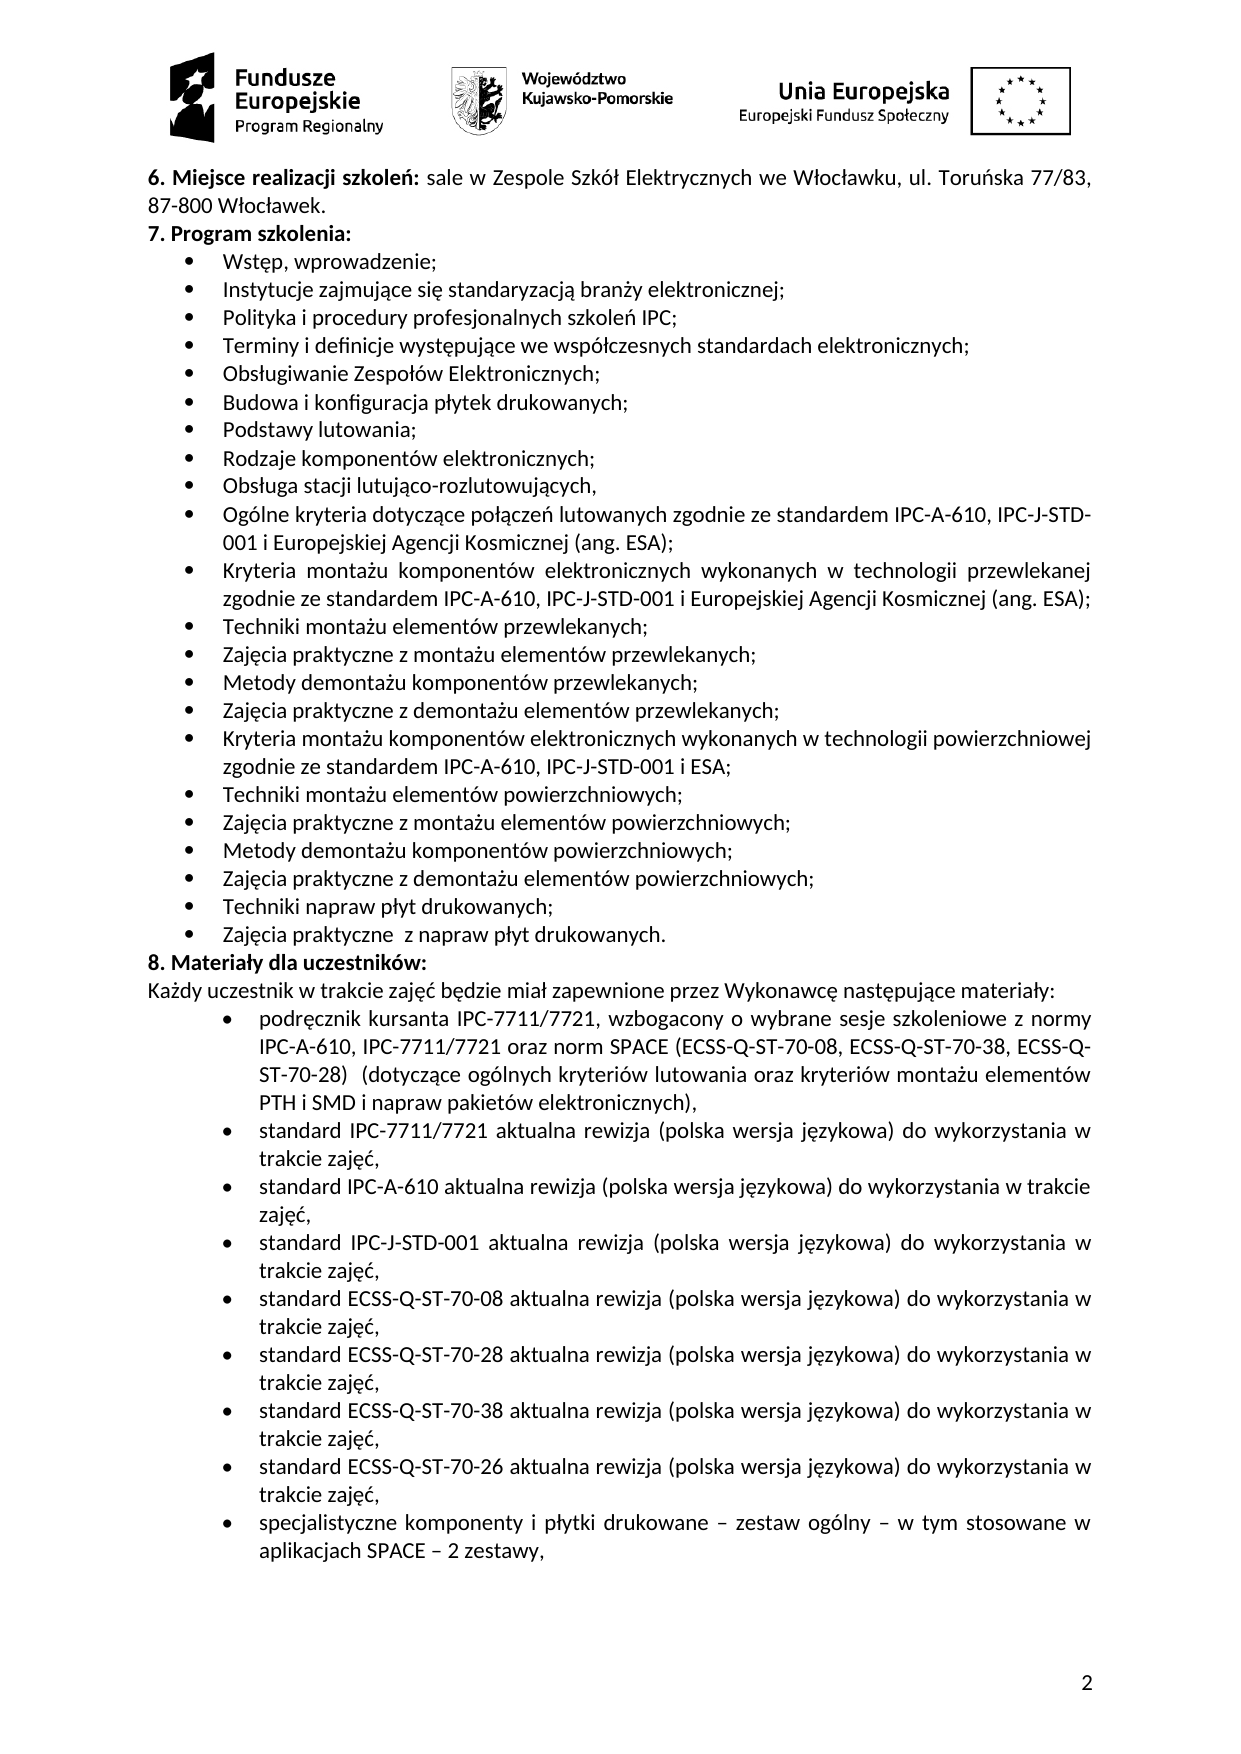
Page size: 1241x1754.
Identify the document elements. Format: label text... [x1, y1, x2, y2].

text 8. Materiały dla uczestników: [148, 948, 1093, 976]
text 6. Miejsce realizacji szkoleń: sale w Zespole Szkół Elektrycznych we Włocławku, ul. Toruńska 77/83, 87-800 Włocławek. [148, 164, 1093, 219]
list Kryteria montażu komponentów elektronicznych wykonanych w technologii powierzchniowej zgodnie ze standardem IPC-A-610, IPC-J-STD-001 i ESA; [185, 724, 1093, 780]
list Metody demontażu komponentów powierzchniowych; [185, 836, 1093, 864]
list Ogólne kryteria dotyczące połączeń lutowanych zgodnie ze standardem IPC-A-610, IPC-J-STD-001 i Europejskiej Agencji Kosmicznej (ang. ESA); [185, 500, 1093, 556]
list podręcznik kursanta IPC-7711/7721, wzbogacony o wybrane sesje szkoleniowe z normy IPC-A-610, IPC-7711/7721 oraz norm SPACE (ECSS-Q-ST-70-08, ECSS-Q-ST-70-38, ECSS-Q-ST-70-28) (dotyczące ogólnych kryteriów lutowania oraz kryteriów montażu elementów PTH i SMD i napraw pakietów elektronicznych), [221, 1004, 1093, 1116]
list Techniki napraw płyt drukowanych; [185, 892, 1093, 920]
list Zajęcia praktyczne z montażu elementów powierzchniowych; [185, 808, 1093, 836]
list Zajęcia praktyczne z napraw płyt drukowanych. [185, 920, 1093, 948]
list Zajęcia praktyczne z demontażu elementów powierzchniowych; [185, 864, 1093, 892]
list standard ECSS-Q-ST-70-28 aktualna rewizja (polska wersja językowa) do wykorzystania w trakcie zajęć, [221, 1340, 1093, 1396]
list Terminy i definicje występujące we współczesnych standardach elektronicznych; [185, 332, 1093, 359]
list Wstęp, wprowadzenie; [185, 247, 1093, 276]
list standard ECSS-Q-ST-70-26 aktualna rewizja (polska wersja językowa) do wykorzystania w trakcie zajęć, [221, 1452, 1093, 1508]
list Techniki montażu elementów przewlekanych; [185, 612, 1093, 640]
list Metody demontażu komponentów przewlekanych; [185, 668, 1093, 696]
list Zajęcia praktyczne z montażu elementów przewlekanych; [185, 640, 1093, 668]
text Każdy uczestnik w trakcie zajęć będzie miał zapewnione przez Wykonawcę następujące materiały: [148, 976, 1093, 1004]
list standard IPC-J-STD-001 aktualna rewizja (polska wersja językowa) do wykorzystania w trakcie zajęć, [221, 1228, 1093, 1284]
list standard ECSS-Q-ST-70-08 aktualna rewizja (polska wersja językowa) do wykorzystania w trakcie zajęć, [221, 1284, 1093, 1340]
list Obsługa stacji lutująco-rozlutowujących, [185, 472, 1093, 500]
list Polityka i procedury profesjonalnych szkoleń IPC; [185, 303, 1093, 332]
list Obsługiwanie Zespołów Elektronicznych; [185, 359, 1093, 388]
list Instytucje zajmujące się standaryzacją branży elektronicznej; [185, 276, 1093, 303]
list standard IPC-A-610 aktualna rewizja (polska wersja językowa) do wykorzystania w trakcie zajęć, [221, 1172, 1093, 1228]
list Zajęcia praktyczne z demontażu elementów przewlekanych; [185, 696, 1093, 724]
list Budowa i konfiguracja płytek drukowanych; [185, 388, 1093, 416]
list Techniki montażu elementów powierzchniowych; [185, 780, 1093, 808]
list standard ECSS-Q-ST-70-38 aktualna rewizja (polska wersja językowa) do wykorzystania w trakcie zajęć, [221, 1396, 1093, 1452]
list Podstawy lutowania; [185, 416, 1093, 444]
list Kryteria montażu komponentów elektronicznych wykonanych w technologii przewlekanej zgodnie ze standardem IPC-A-610, IPC-J-STD-001 i Europejskiej Agencji Kosmicznej (ang. ESA); [185, 556, 1093, 612]
picture [147, 29, 1093, 164]
list Rodzaje komponentów elektronicznych; [185, 444, 1093, 472]
list standard IPC-7711/7721 aktualna rewizja (polska wersja językowa) do wykorzystania w trakcie zajęć, [221, 1116, 1093, 1172]
text 7. Program szkolenia: [148, 219, 1093, 247]
list specjalistyczne komponenty i płytki drukowane – zestaw ogólny – w tym stosowane w aplikacjach SPACE – 2 zestawy, [221, 1508, 1093, 1564]
